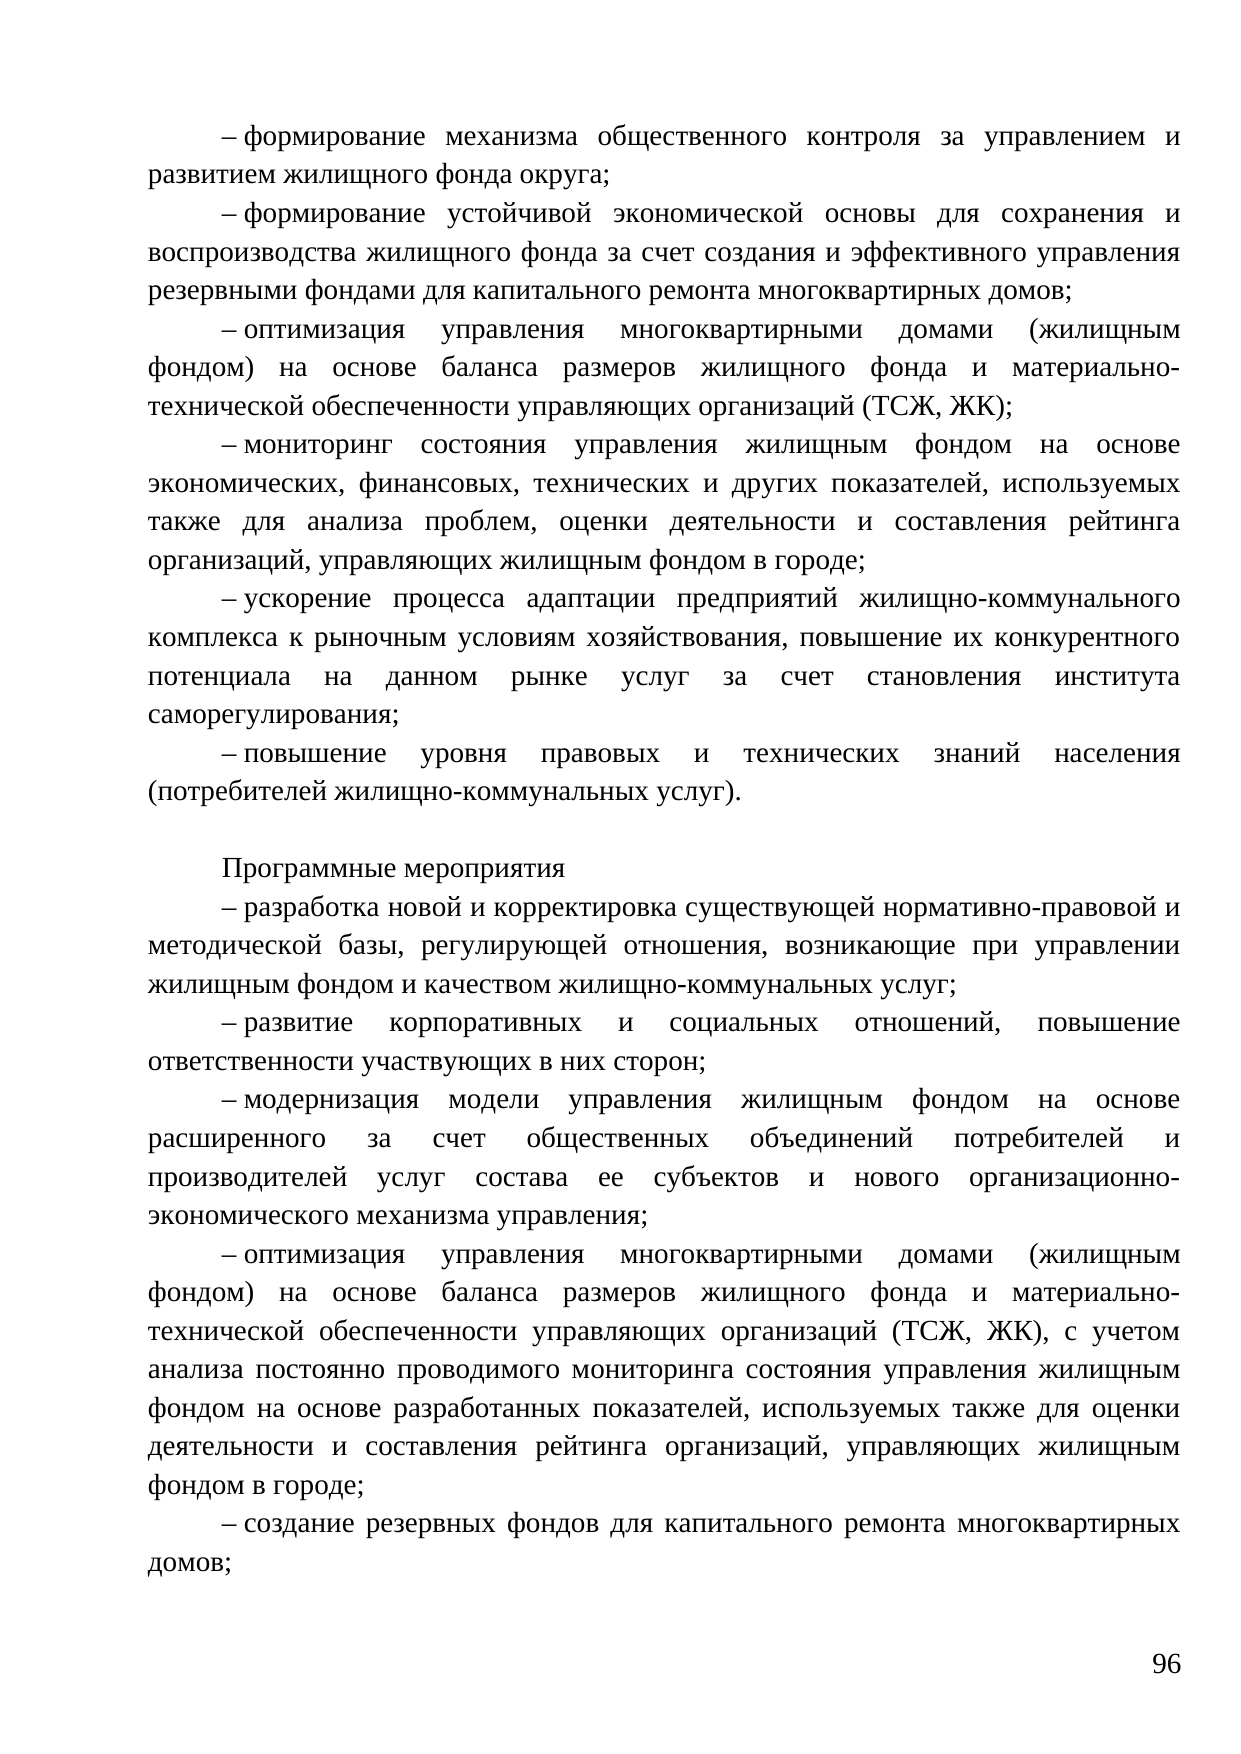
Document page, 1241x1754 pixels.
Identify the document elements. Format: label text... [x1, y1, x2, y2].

text – создание резервных фондов для капитального ремонта многоквартирных домов; [148, 1506, 1181, 1578]
text – модернизация модели управления жилищным фондом на основе расширенного за счет общественных объединений потребителей и производителей услуг состава ее субъектов и нового организационно-экономического механизма управления; [148, 1082, 1181, 1231]
text – формирование устойчивой экономической основы для сохранения и воспроизводства жилищного фонда за счет создания и эффективного управления резервными фондами для капитального ремонта многоквартирных домов; [148, 195, 1181, 306]
text – разработка новой и корректировка существующей нормативно-правовой и методической базы, регулирующей отношения, возникающие при управлении жилищным фондом и качеством жилищно-коммунальных услуг; [148, 889, 1181, 999]
text – мониторинг состояния управления жилищным фондом на основе экономических, финансовых, технических и других показателей, используемых также для анализа проблем, оценки деятельности и составления рейтинга организаций, управляющих жилищным фондом в городе; [148, 426, 1181, 576]
text Программные мероприятия [148, 850, 1181, 884]
text – формирование механизма общественного контроля за управлением и развитием жилищного фонда округа; [148, 118, 1181, 190]
text – повышение уровня правовых и технических знаний населения (потребителей жилищно-коммунальных услуг). [148, 735, 1181, 807]
text – ускорение процесса адаптации предприятий жилищно-коммунального комплекса к рыночным условиям хозяйствования, повышение их конкурентного потенциала на данном рынке услуг за счет становления института саморегулирования; [148, 581, 1181, 730]
text – развитие корпоративных и социальных отношений, повышение ответственности участвующих в них сторон; [148, 1004, 1181, 1077]
text – оптимизация управления многоквартирными домами (жилищным фондом) на основе баланса размеров жилищного фонда и материально-технической обеспеченности управляющих организаций (ТСЖ, ЖК), с учетом анализа постоянно проводимого мониторинга состояния управления жилищным фондом на основе разработанных показателей, используемых также для оценки деятельности и составления рейтинга организаций, управляющих жилищным фондом в городе; [148, 1236, 1181, 1501]
text – оптимизация управления многоквартирными домами (жилищным фондом) на основе баланса размеров жилищного фонда и материально-технической обеспеченности управляющих организаций (ТСЖ, ЖК); [148, 311, 1181, 421]
